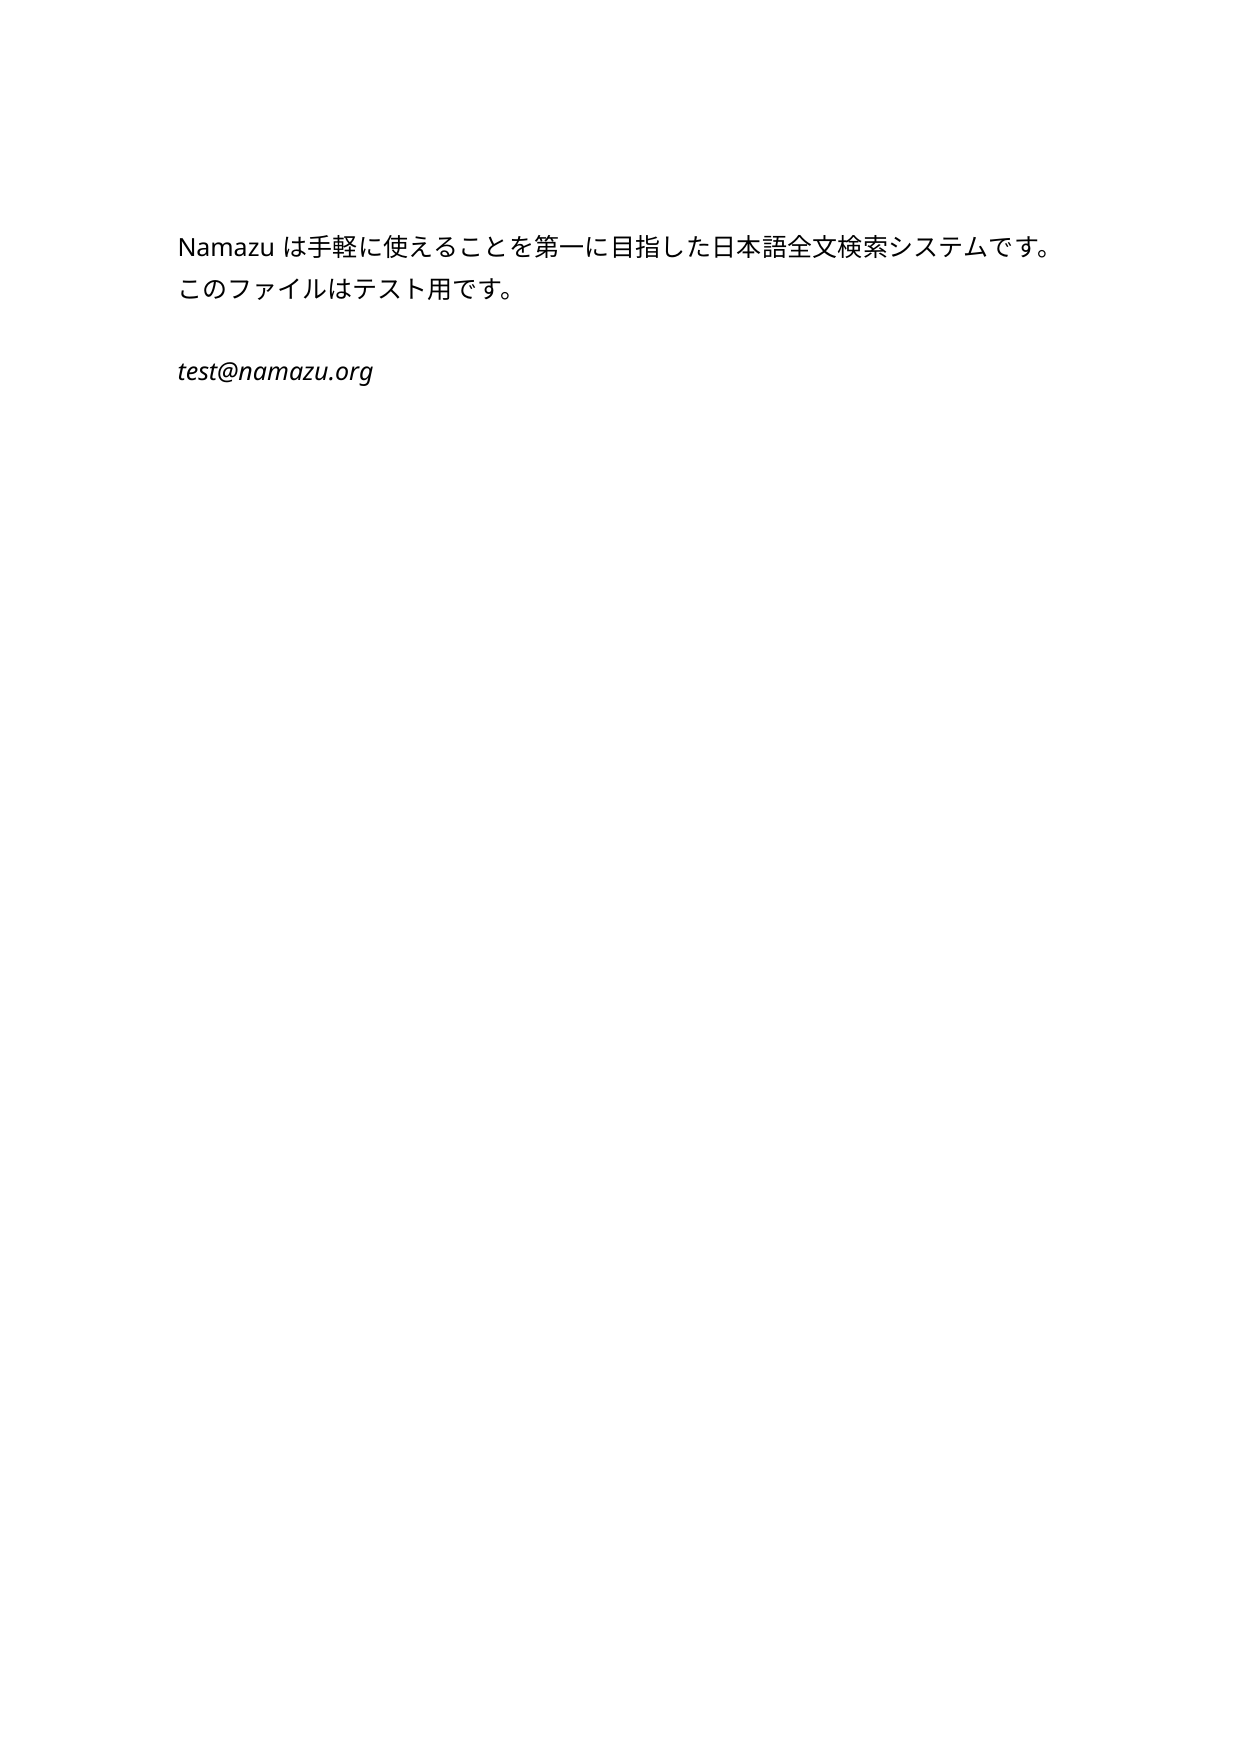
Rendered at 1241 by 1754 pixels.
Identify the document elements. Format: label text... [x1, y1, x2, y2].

text test@namazu.org [177, 350, 1063, 392]
text Namazu は手軽に使えることを第一に目指した日本語全文検索システムです。このファイルはテスト用です。 [177, 225, 1063, 308]
